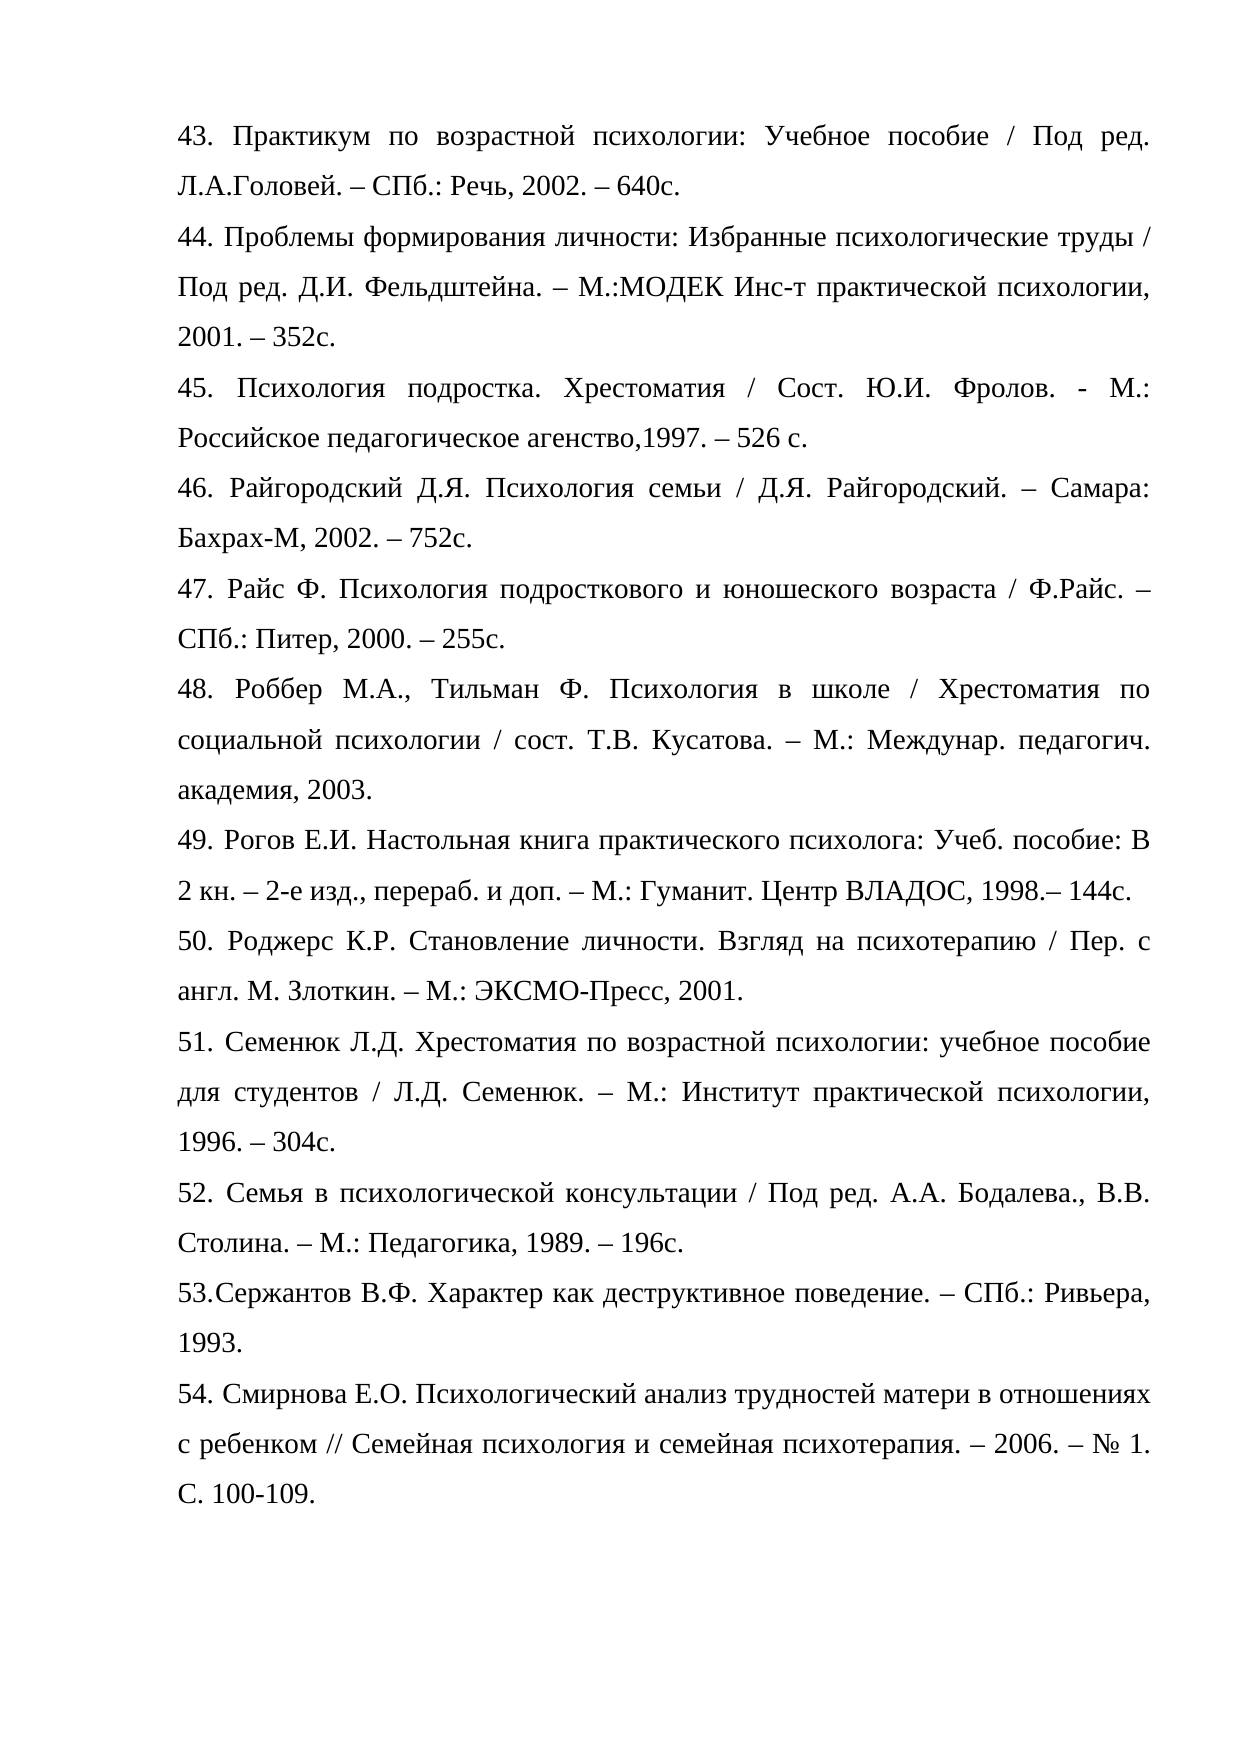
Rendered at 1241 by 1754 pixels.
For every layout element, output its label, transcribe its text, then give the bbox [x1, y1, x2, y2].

list Роббер М.А., Тильман Ф. Психология в школе / Хрестоматия по социальной психологии / сост. Т.В. Кусатова. – М.: Междунар. педагогич. академия, 2003. [177, 672, 1152, 806]
list Райгородский Д.Я. Психология семьи / Д.Я. Райгородский. – Самара: Бахрах-М, 2002. – 752с. [177, 470, 1152, 554]
list Проблемы формирования личности: Избранные психологические труды / Под ред. Д.И. Фельдштейна. – М.:МОДЕК Инс-т практической психологии, 2001. – 352с. [177, 219, 1152, 353]
list Райс Ф. Психология подросткового и юношеского возраста / Ф.Райс. – СПб.: Питер, 2000. – 255с. [177, 571, 1152, 655]
list Семенюк Л.Д. Хрестоматия по возрастной психологии: учебное пособие для студентов / Л.Д. Семенюк. – М.: Институт практической психологии, 1996. – 304с. [177, 1024, 1152, 1158]
list Рогов Е.И. Настольная книга практического психолога: Учеб. пособие: В 2 кн. – 2-е изд., перераб. и доп. – М.: Гуманит. Центр ВЛАДОС, 1998.– 144с. [177, 822, 1152, 906]
list Семья в психологической консультации / Под ред. А.А. Бодалева., В.В. Столина. – М.: Педагогика, 1989. – 196с. [177, 1175, 1152, 1258]
list Смирнова Е.О. Психологический анализ трудностей матери в отношениях с ребенком // Семейная психология и семейная психотерапия. – 2006. – № 1. С. 100-109. [177, 1376, 1152, 1510]
list Сержантов В.Ф. Характер как деструктивное поведение. – СПб.: Ривьера, 1993. [177, 1275, 1152, 1359]
list Психология подростка. Хрестоматия / Сост. Ю.И. Фролов. - М.: Российское педагогическое агенство,1997. – 526 с. [177, 370, 1152, 453]
list Практикум по возрастной психологии: Учебное пособие / Под ред. Л.А.Головей. – СПб.: Речь, 2002. – 640с. [177, 118, 1152, 202]
list Роджерс К.Р. Становление личности. Взгляд на психотерапию / Пер. с англ. М. Злоткин. – М.: ЭКСМО-Пресс, 2001. [177, 923, 1152, 1007]
